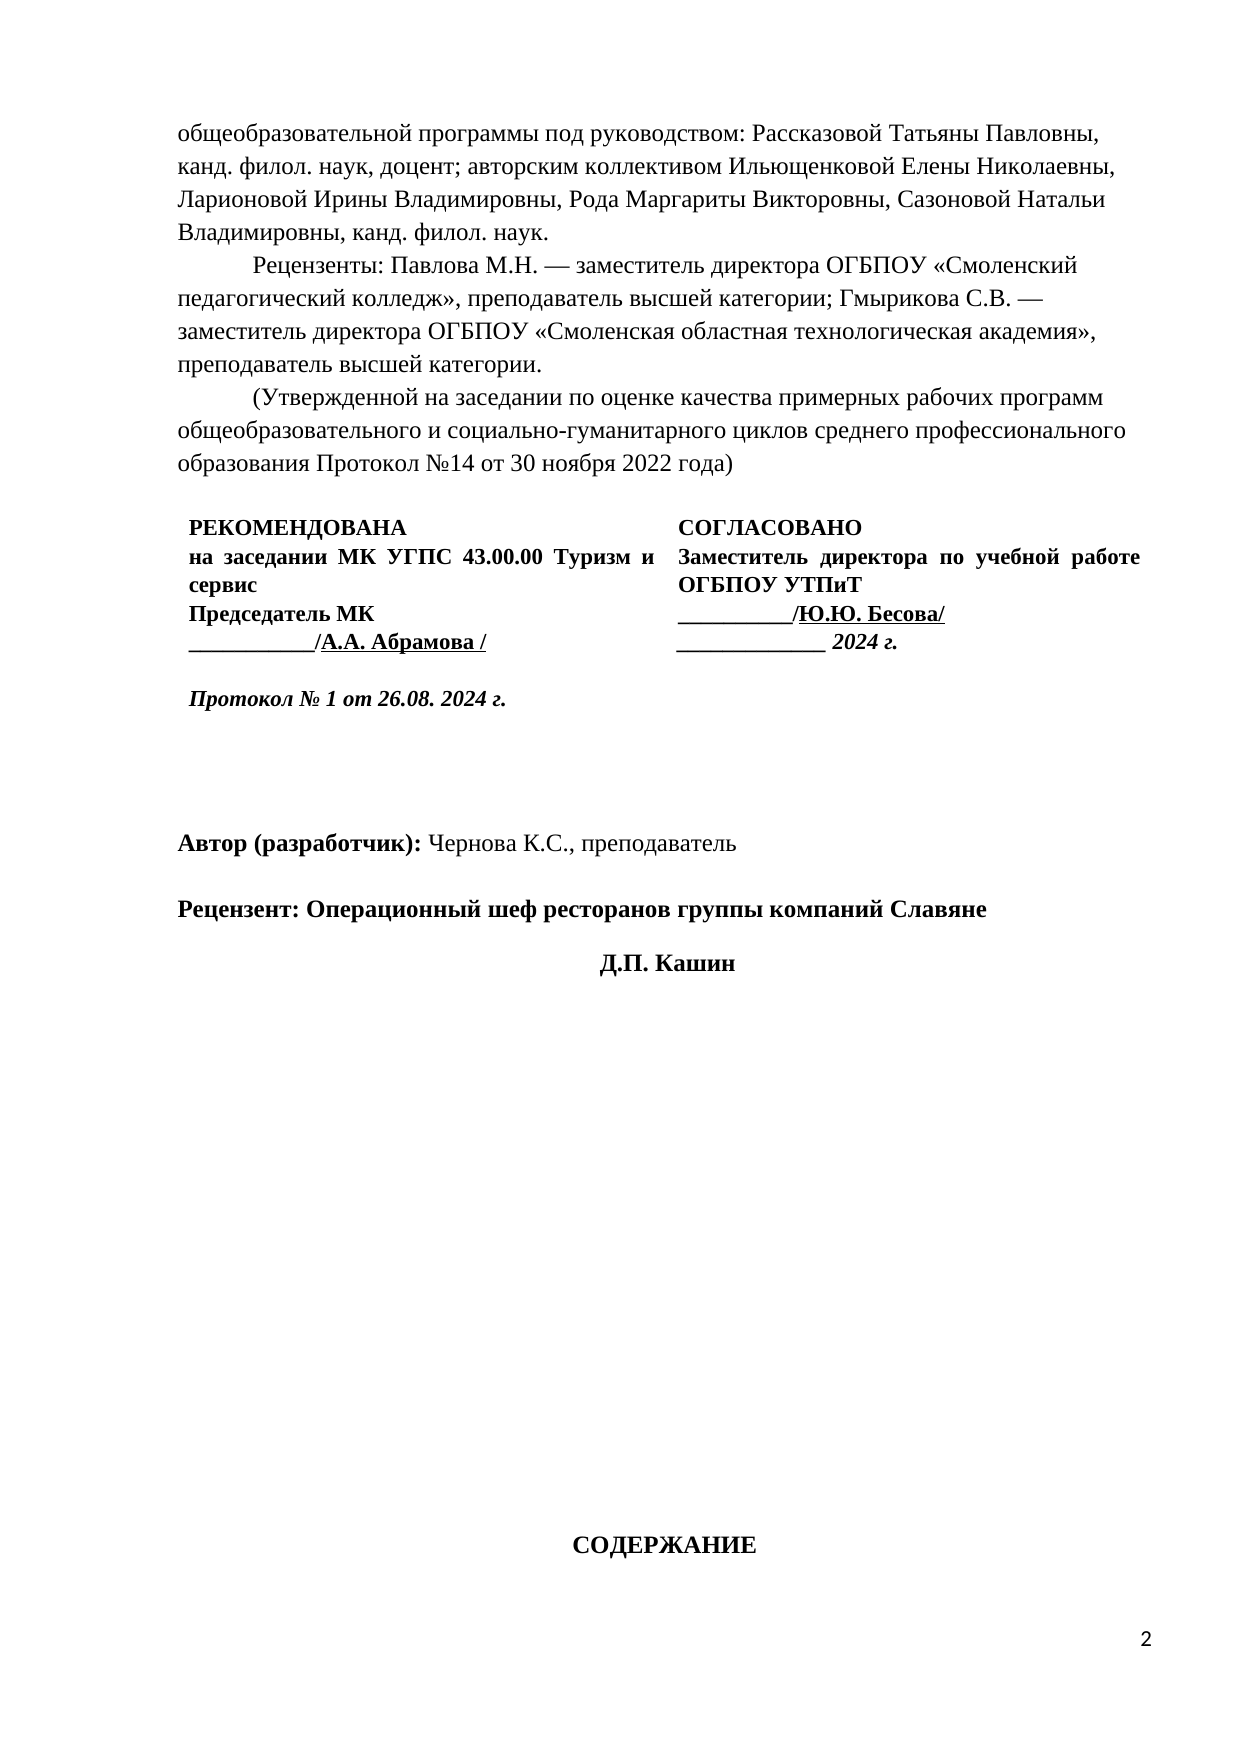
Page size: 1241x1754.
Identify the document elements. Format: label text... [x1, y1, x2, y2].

text СОДЕРЖАНИЕ [177, 1530, 1152, 1558]
table_header РЕКОМЕНДОВАНА на заседании МК УГПС 43.00.00 Туризм и сервис Председатель МК ___________/А.А. Абрамова / Протокол № 1 от 26.08. 2024 г. [177, 514, 667, 795]
text Рецензент: Операционный шеф ресторанов группы компаний Славяне [177, 894, 1152, 923]
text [177, 118, 1152, 246]
text Д.П. Кашин [177, 948, 1152, 977]
text Рецензенты: Павлова М.Н. — заместитель директора ОГБПОУ «Смоленский педагогический колледж», преподаватель высшей категории; Гмырикова С.В. — заместитель директора ОГБПОУ «Смоленская областная технологическая академия», преподаватель высшей категории. [177, 250, 1152, 378]
table_header СОГЛАСОВАНО Заместитель директора по учебной работе ОГБПОУ УТПиТ __________/Ю.Ю. Бесова/ _____________ 2024 г. [667, 514, 1152, 795]
text Автор (разработчик): Чернова К.С., преподаватель [177, 828, 1152, 857]
text (Утвержденной на заседании по оценке качества примерных рабочих программ общеобразовательного и социально-гуманитарного циклов среднего профессионального образования Протокол №14 от 30 ноября 2022 года) [177, 382, 1152, 477]
